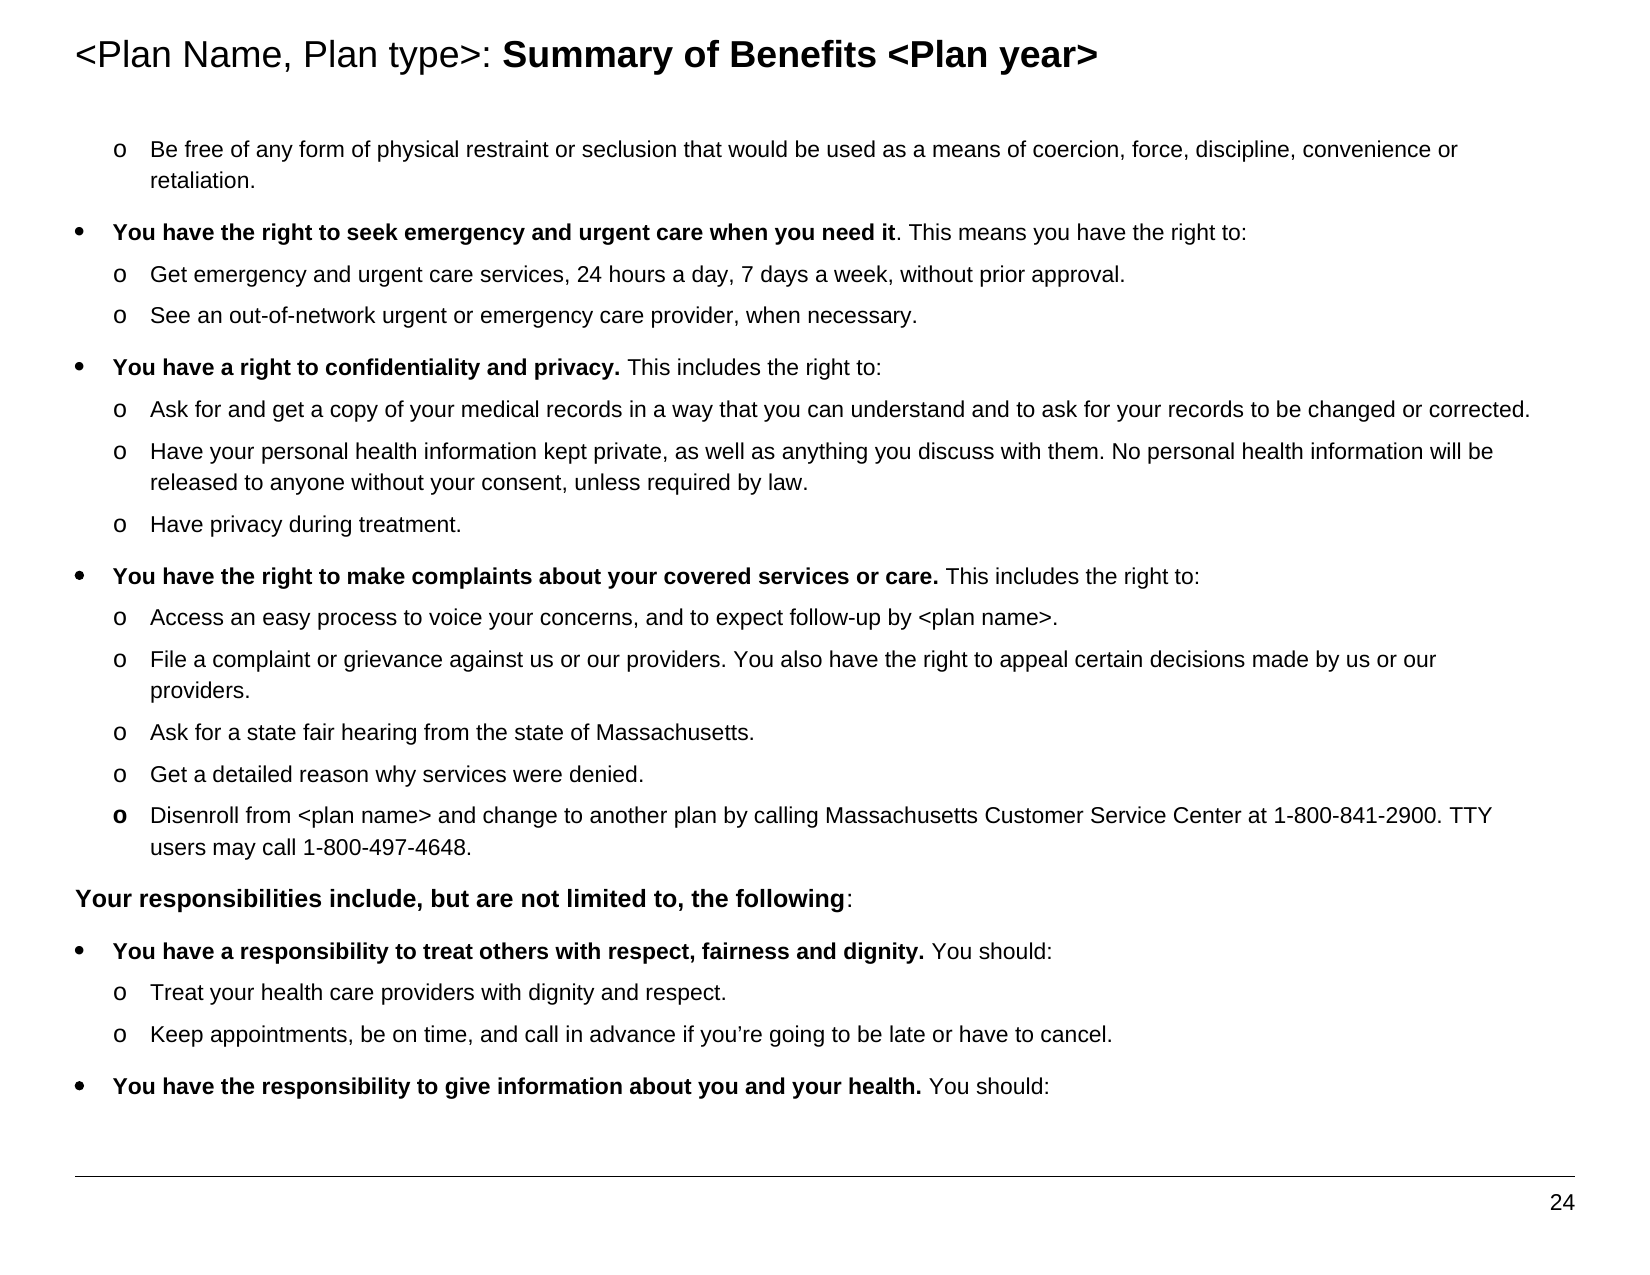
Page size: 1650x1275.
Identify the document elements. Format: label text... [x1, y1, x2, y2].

text Your responsibilities include, but are not limited to, the following: [75, 882, 1537, 913]
list You have the right to seek emergency and urgent care when you need it. This means you have the right to: [75, 215, 1537, 247]
list You have the right to make complaints about your covered services or care. This includes the right to: [75, 559, 1537, 590]
list Have privacy during treatment. [112, 507, 1537, 538]
list Treat your health care providers with dignity and respect. [112, 976, 1537, 1007]
list You have a responsibility to treat others with respect, fairness and dignity. You should: [75, 934, 1537, 965]
list Access an easy process to voice your concerns, and to expect follow-up by <plan name>. [112, 601, 1537, 632]
list Be free of any form of physical restraint or seclusion that would be used as a means of coercion, force, discipline, convenience or retaliation. [112, 132, 1537, 194]
list Get a detailed reason why services were denied. [112, 757, 1537, 788]
list See an out-of-network urgent or emergency care provider, when necessary. [112, 299, 1537, 330]
list You have a right to confidentiality and privacy. This includes the right to: [75, 351, 1537, 382]
list Keep appointments, be on time, and call in advance if you’re going to be late or have to cancel. [112, 1017, 1537, 1049]
list Have your personal health information kept private, as well as anything you discuss with them. No personal health information will be released to anyone without your consent, unless required by law. [112, 434, 1537, 497]
list Ask for and get a copy of your medical records in a way that you can understand and to ask for your records to be changed or corrected. [112, 392, 1537, 424]
list File a complaint or grievance against us or our providers. You also have the right to appeal certain decisions made by us or our providers. [112, 642, 1537, 705]
list Ask for a state fair hearing from the state of Massachusetts. [112, 715, 1537, 747]
list Disenroll from <plan name> and change to another plan by calling Massachusetts Customer Service Center at 1-800-841-2900. TTY users may call 1-800-497-4648. [112, 799, 1537, 861]
list Get emergency and urgent care services, 24 hours a day, 7 days a week, without prior approval. [112, 257, 1537, 288]
list You have the responsibility to give information about you and your health. You should: [75, 1069, 1537, 1101]
